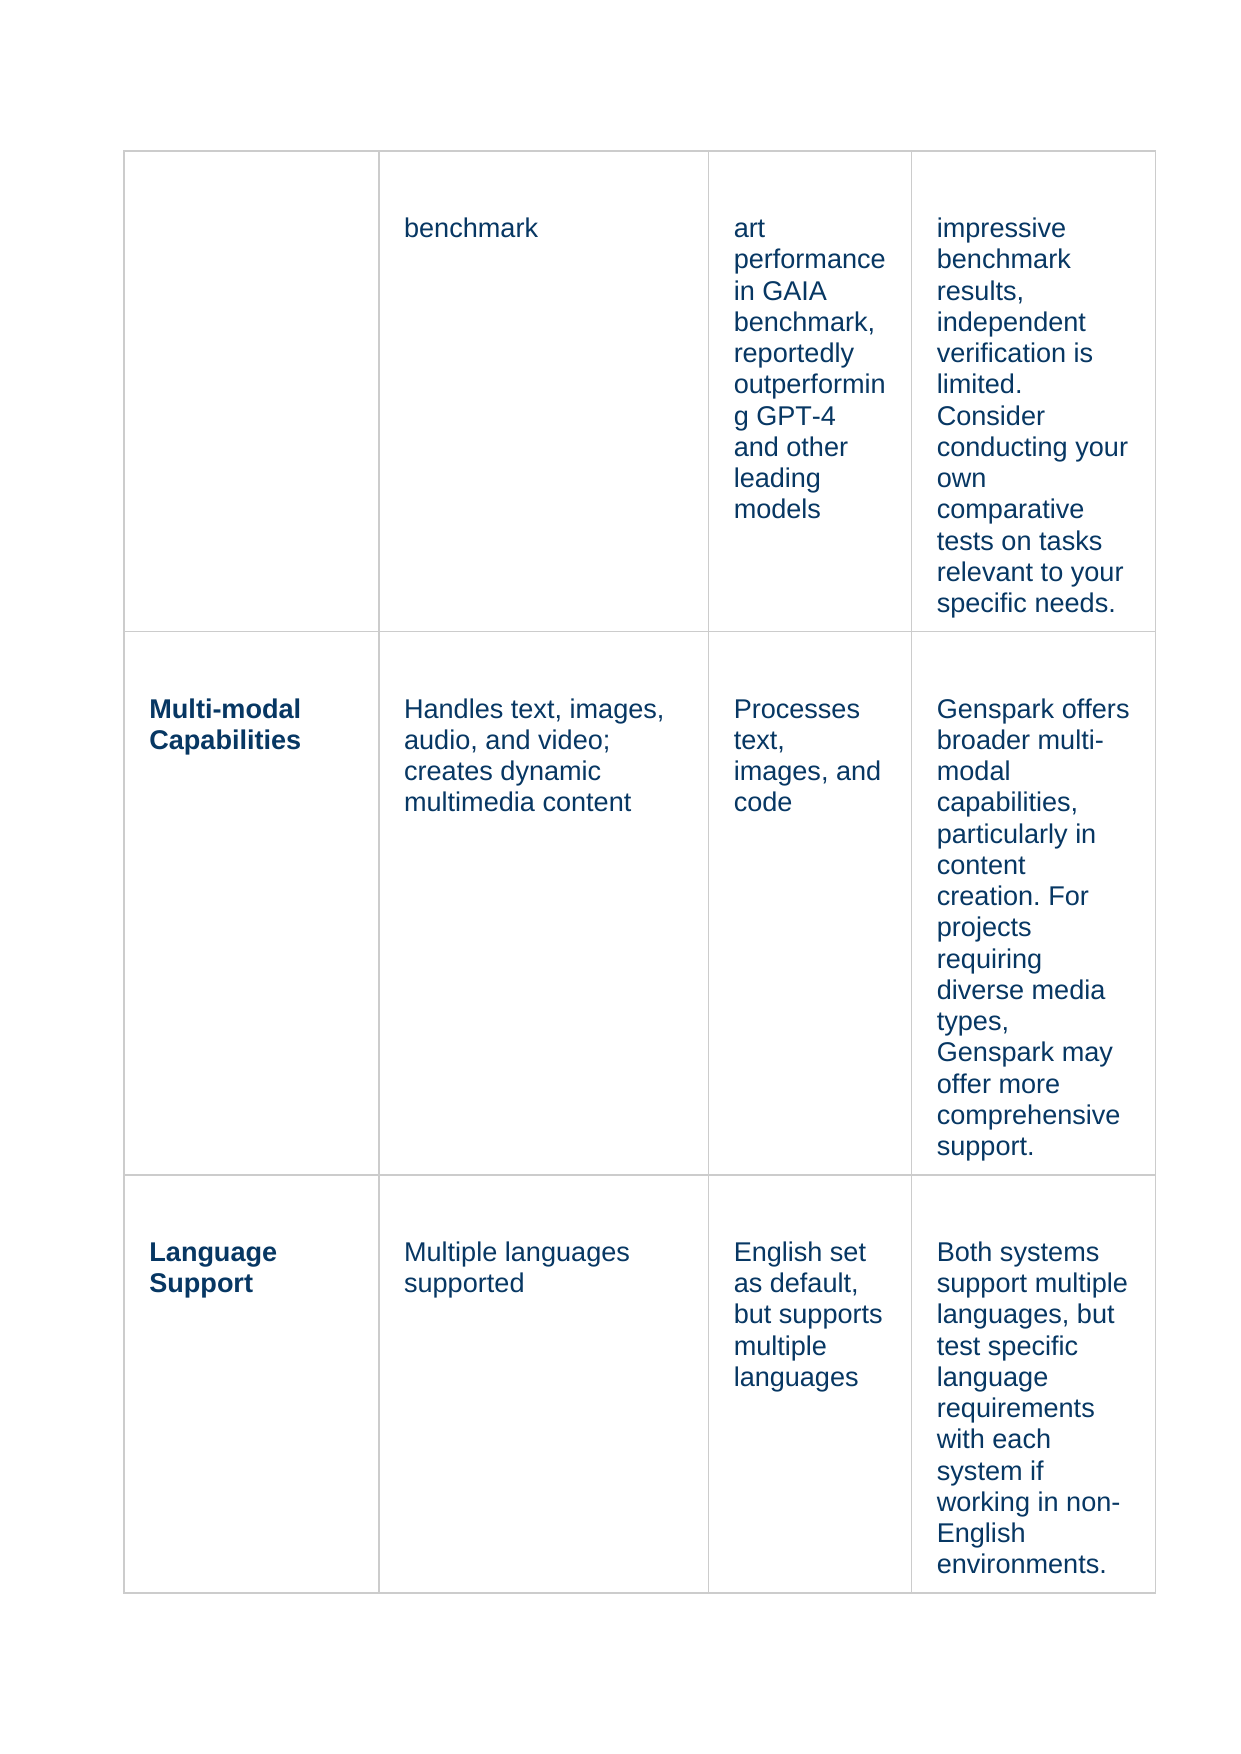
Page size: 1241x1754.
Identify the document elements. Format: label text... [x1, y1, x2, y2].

table_cell Both systems support multiple languages, but test specific language requirements with each system if working in non-English environments. [912, 1176, 1155, 1592]
table_cell Multiple languages supported [380, 1176, 708, 1592]
table_cell Language Support [125, 1176, 378, 1592]
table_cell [912, 152, 1155, 631]
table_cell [380, 152, 708, 631]
table_cell Genspark offers broader multi-modal capabilities, particularly in content creation. For projects requiring diverse media types, Genspark may offer more comprehensive support. [912, 632, 1155, 1174]
table_cell Processes text, images, and code [709, 632, 911, 1174]
table_cell English set as default, but supports multiple languages [709, 1176, 911, 1592]
table_cell Handles text, images, audio, and video; creates dynamic multimedia content [380, 632, 708, 1174]
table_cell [709, 152, 911, 631]
table_cell Multi-modal Capabilities [125, 632, 378, 1174]
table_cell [125, 152, 378, 631]
